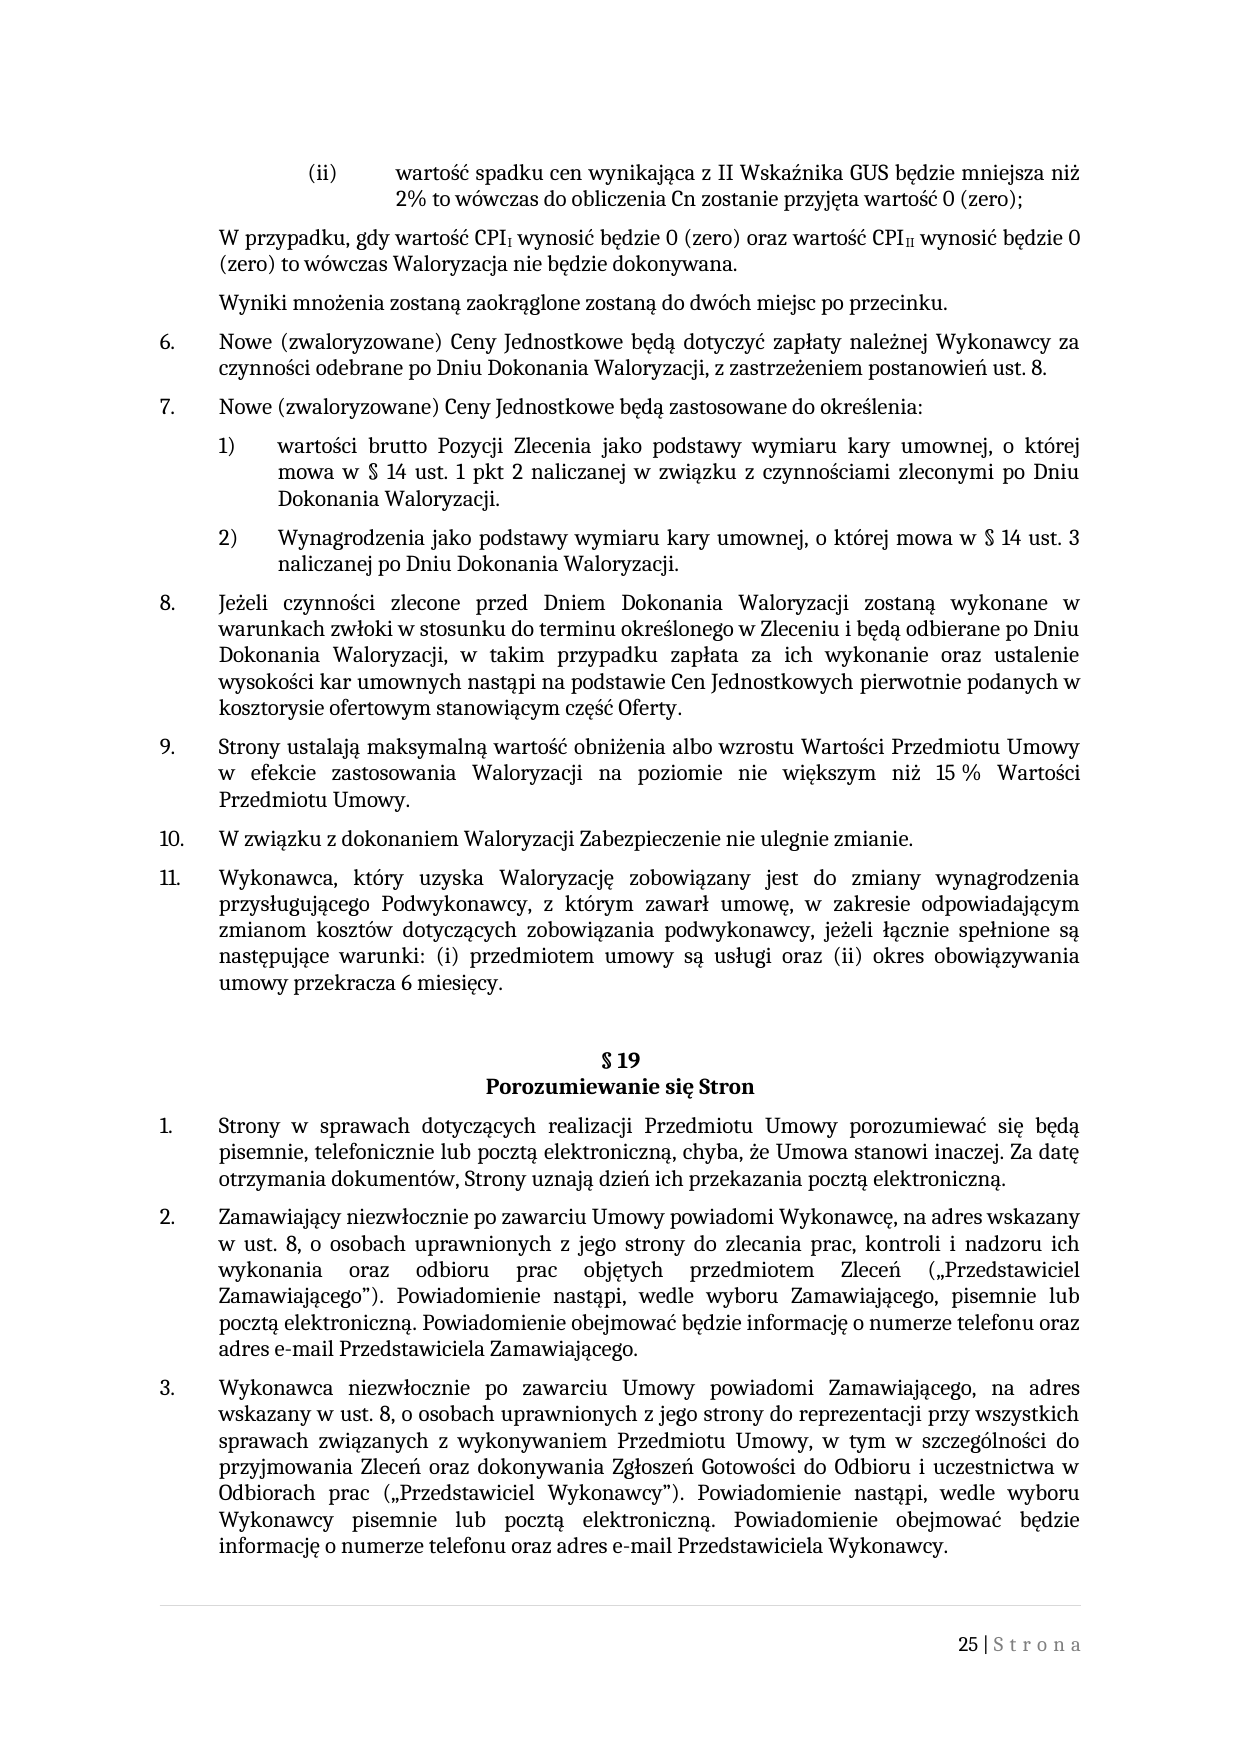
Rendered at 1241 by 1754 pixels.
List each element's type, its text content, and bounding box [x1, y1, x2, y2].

text 10. W związku z dokonaniem Waloryzacji Zabezpieczenie nie ulegnie zmianie. [159, 825, 1081, 852]
text § 19 Porozumiewanie się Stron [159, 1047, 1081, 1100]
text (ii) wartość spadku cen wynikająca z II Wskaźnika GUS będzie mniejsza niż 2% to wówczas do obliczenia Cn zostanie przyjęta wartość 0 (zero); [307, 159, 1081, 212]
text 11. Wykonawca, który uzyska Waloryzację zobowiązany jest do zmiany wynagrodzenia przysługującego Podwykonawcy, z którym zawarł umowę, w zakresie odpowiadającym zmianom kosztów dotyczących zobowiązania podwykonawcy, jeżeli łącznie spełnione są następujące warunki: (i) przedmiotem umowy są usługi oraz (ii) okres obowiązywania umowy przekracza 6 miesięcy. [159, 864, 1081, 996]
text 9. Strony ustalają maksymalną wartość obniżenia albo wzrostu Wartości Przedmiotu Umowy w efekcie zastosowania Waloryzacji na poziomie nie większym niż 15 % Wartości Przedmiotu Umowy. [159, 734, 1081, 813]
text 1) wartości brutto Pozycji Zlecenia jako podstawy wymiaru kary umownej, o której mowa w § 14 ust. 1 pkt 2 naliczanej w związku z czynnościami zleconymi po Dniu Dokonania Waloryzacji. [218, 433, 1081, 512]
text 7. Nowe (zwaloryzowane) Ceny Jednostkowe będą zastosowane do określenia: [159, 394, 1081, 420]
text 8. Jeżeli czynności zlecone przed Dniem Dokonania Waloryzacji zostaną wykonane w warunkach zwłoki w stosunku do terminu określonego w Zleceniu i będą odbierane po Dniu Dokonania Waloryzacji, w takim przypadku zapłata za ich wykonanie oraz ustalenie wysokości kar umownych nastąpi na podstawie Cen Jednostkowych pierwotnie podanych w kosztorysie ofertowym stanowiącym część Oferty. [159, 589, 1081, 721]
text 6. Nowe (zwaloryzowane) Ceny Jednostkowe będą dotyczyć zapłaty należnej Wykonawcy za czynności odebrane po Dniu Dokonania Waloryzacji, z zastrzeżeniem postanowień ust. 8. [159, 329, 1081, 381]
text Wyniki mnożenia zostaną zaokrąglone zostaną do dwóch miejsc po przecinku. [218, 290, 1081, 316]
list Zamawiający niezwłocznie po zawarciu Umowy powiadomi Wykonawcę, na adres wskazany w ust. 8, o osobach uprawnionych z jego strony do zlecania prac, kontroli i nadzoru ich wykonania oraz odbioru prac objętych przedmiotem Zleceń („Przedstawiciel Zamawiającego”). Powiadomienie nastąpi, wedle wyboru Zamawiającego, pisemnie lub pocztą elektroniczną. Powiadomienie obejmować będzie informację o numerze telefonu oraz adres e-mail Przedstawiciela Zamawiającego. [159, 1204, 1081, 1362]
list Wykonawca niezwłocznie po zawarciu Umowy powiadomi Zamawiającego, na adres wskazany w ust. 8, o osobach uprawnionych z jego strony do reprezentacji przy wszystkich sprawach związanych z wykonywaniem Przedmiotu Umowy, w tym w szczególności do przyjmowania Zleceń oraz dokonywania Zgłoszeń Gotowości do Odbioru i uczestnictwa w Odbiorach prac („Przedstawiciel Wykonawcy”). Powiadomienie nastąpi, wedle wyboru Wykonawcy pisemnie lub pocztą elektroniczną. Powiadomienie obejmować będzie informację o numerze telefonu oraz adres e-mail Przedstawiciela Wykonawcy. [159, 1375, 1081, 1559]
list Strony w sprawach dotyczących realizacji Przedmiotu Umowy porozumiewać się będą pisemnie, telefonicznie lub pocztą elektroniczną, chyba, że Umowa stanowi inaczej. Za datę otrzymania dokumentów, Strony uznają dzień ich przekazania pocztą elektroniczną. [159, 1113, 1081, 1192]
text W przypadku, gdy wartość CPII wynosić będzie 0 (zero) oraz wartość CPIII wynosić będzie 0 (zero) to wówczas Waloryzacja nie będzie dokonywana. [218, 225, 1081, 277]
text 2) Wynagrodzenia jako podstawy wymiaru kary umownej, o której mowa w § 14 ust. 3 naliczanej po Dniu Dokonania Waloryzacji. [218, 524, 1081, 577]
